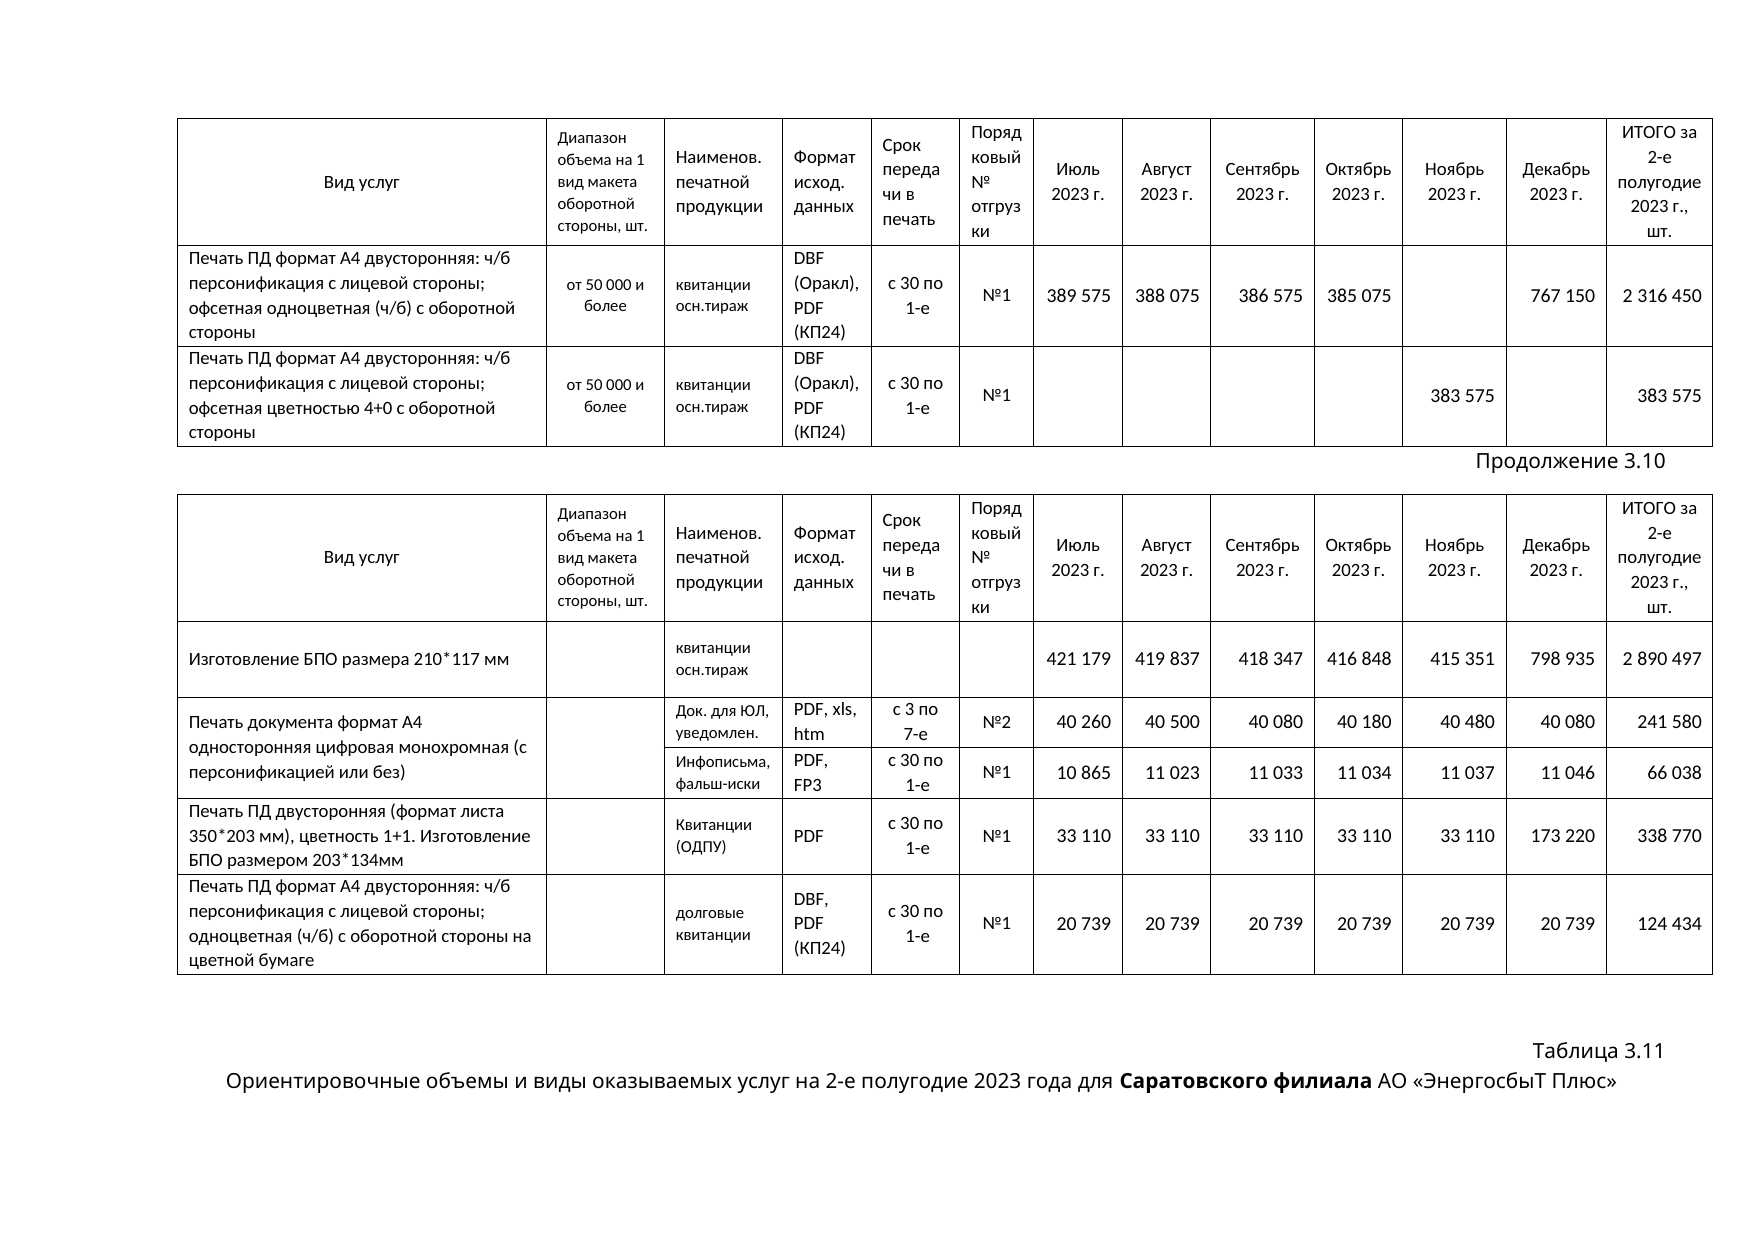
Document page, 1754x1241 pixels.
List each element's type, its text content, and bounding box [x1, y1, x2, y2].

table_cell Квитанции (ОДПУ) [665, 799, 782, 873]
table_cell 11 033 [1211, 748, 1314, 798]
table_cell DBF, PDF (КП24) [783, 875, 871, 973]
table_cell [547, 799, 664, 873]
table_cell PDF, xls, htm [783, 698, 871, 747]
table_cell 386 575 [1211, 246, 1314, 346]
table_header Июль 2023 г. [1034, 495, 1122, 621]
table_header Поряд ковый № отгрузки [960, 495, 1033, 621]
table_cell с 30 по 1-е [872, 246, 959, 346]
table_header Июль 2023 г. [1034, 119, 1122, 245]
table_cell 385 075 [1315, 246, 1402, 346]
table_cell 40 080 [1507, 698, 1606, 747]
table_header ИТОГО за 2-е полугодие 2023 г., шт. [1607, 495, 1712, 621]
table_cell 338 770 [1607, 799, 1712, 873]
table_cell 40 500 [1123, 698, 1210, 747]
table_header Срок передачи в печать [872, 495, 959, 621]
table_header Декабрь 2023 г. [1507, 119, 1606, 245]
table_cell Инфописьма, фальш-иски [665, 748, 782, 798]
table_cell 173 220 [1507, 799, 1606, 873]
table_cell №1 [960, 799, 1033, 873]
table_cell Изготовление БПО размера 210*117 мм [178, 622, 546, 697]
table_cell 419 837 [1123, 622, 1210, 697]
table_cell 40 260 [1034, 698, 1122, 747]
table_header ИТОГО за 2-е полугодие 2023 г., шт. [1607, 119, 1712, 245]
table_header Вид услуг [178, 119, 546, 245]
table_header Диапазон объема на 1 вид макета оборотной стороны, шт. [547, 119, 664, 245]
table_cell [872, 622, 959, 697]
text Ориентировочные объемы и виды оказываемых услуг на 2-е полугодие 2023 года для Саратовского филиала АО «ЭнергосбыТ Плюс» [177, 1066, 1665, 1095]
table_cell [1507, 347, 1606, 446]
table_cell 20 739 [1507, 875, 1606, 973]
table_cell [1123, 347, 1210, 446]
table_cell с 30 по 1-е [872, 799, 959, 873]
table_cell №2 [960, 698, 1033, 747]
table_cell [960, 622, 1033, 697]
table_header Сентябрь 2023 г. [1211, 119, 1314, 245]
table_cell 389 575 [1034, 246, 1122, 346]
table_header Август 2023 г. [1123, 119, 1210, 245]
table_header Октябрь 2023 г. [1315, 495, 1402, 621]
table_cell с 30 по 1-е [872, 748, 959, 798]
table_cell Печать ПД формат А4 двусторонняя: ч/б персонификация с лицевой стороны; одноцветная (ч/б) с оборотной стороны на цветной бумаге [178, 875, 546, 973]
table_cell 388 075 [1123, 246, 1210, 346]
table_header Ноябрь 2023 г. [1403, 119, 1506, 245]
table_cell с 30 по 1-е [872, 347, 959, 446]
table_cell долговые квитанции [665, 875, 782, 973]
table_cell 416 848 [1315, 622, 1402, 697]
table_cell 40 180 [1315, 698, 1402, 747]
table_cell 421 179 [1034, 622, 1122, 697]
table_cell 11 023 [1123, 748, 1210, 798]
table_cell 33 110 [1315, 799, 1402, 873]
table_cell Док. для ЮЛ, уведомлен. [665, 698, 782, 747]
table_cell квитанции осн.тираж [665, 622, 782, 697]
table_cell Печать ПД двусторонняя (формат листа 350*203 мм), цветность 1+1. Изготовление БПО размером 203*134мм [178, 799, 546, 873]
table_cell квитанции осн.тираж [665, 246, 782, 346]
table_cell 798 935 [1507, 622, 1606, 697]
table_cell Печать ПД формат А4 двусторонняя: ч/б персонификация с лицевой стороны; офсетная одноцветная (ч/б) с оборотной стороны [178, 246, 546, 346]
table_header Вид услуг [178, 495, 546, 621]
table_header Диапазон объема на 1 вид макета оборотной стороны, шт. [547, 495, 664, 621]
table_cell квитанции осн.тираж [665, 347, 782, 446]
table_cell 33 110 [1123, 799, 1210, 873]
table_cell от 50 000 и более [547, 347, 664, 446]
table_header Сентябрь 2023 г. [1211, 495, 1314, 621]
table_cell 20 739 [1123, 875, 1210, 973]
table_cell №1 [960, 875, 1033, 973]
table_cell 66 038 [1607, 748, 1712, 798]
table_cell 383 575 [1403, 347, 1506, 446]
table_cell 20 739 [1403, 875, 1506, 973]
table_cell 11 034 [1315, 748, 1402, 798]
table_cell 2 890 497 [1607, 622, 1712, 697]
table_cell DBF (Оракл), PDF (КП24) [783, 246, 871, 346]
text Продолжение 3.10 [177, 447, 1665, 475]
table_cell [1211, 347, 1314, 446]
table_cell 124 434 [1607, 875, 1712, 973]
table_cell 241 580 [1607, 698, 1712, 747]
table_cell Печать ПД формат А4 двусторонняя: ч/б персонификация с лицевой стороны; офсетная цветностью 4+0 с оборотной стороны [178, 347, 546, 446]
table_cell [547, 622, 664, 697]
table_header Формат исход. данных [783, 119, 871, 245]
table_cell 20 739 [1034, 875, 1122, 973]
table_cell [1034, 347, 1122, 446]
table_cell 767 150 [1507, 246, 1606, 346]
table_cell [547, 875, 664, 973]
table_cell 20 739 [1211, 875, 1314, 973]
table_cell №1 [960, 347, 1033, 446]
table_cell 40 080 [1211, 698, 1314, 747]
table_cell 33 110 [1034, 799, 1122, 873]
table_header Август 2023 г. [1123, 495, 1210, 621]
table_header Формат исход. данных [783, 495, 871, 621]
table_header Срок передачи в печать [872, 119, 959, 245]
table_cell 11 037 [1403, 748, 1506, 798]
table_cell 33 110 [1403, 799, 1506, 873]
table_cell Печать документа формат А4 односторонняя цифровая монохромная (с персонификацией или без) [178, 698, 546, 798]
table_header Ноябрь 2023 г. [1403, 495, 1506, 621]
table_cell [547, 698, 664, 798]
table_header Наименов. печатной продукции [665, 119, 782, 245]
table_cell [783, 622, 871, 697]
table_cell PDF, FP3 [783, 748, 871, 798]
table_cell 2 316 450 [1607, 246, 1712, 346]
table_header Наименов. печатной продукции [665, 495, 782, 621]
table_cell №1 [960, 748, 1033, 798]
table_cell PDF [783, 799, 871, 873]
table_header Октябрь 2023 г. [1315, 119, 1402, 245]
table_cell DBF (Оракл), PDF (КП24) [783, 347, 871, 446]
table_cell 383 575 [1607, 347, 1712, 446]
table_cell 418 347 [1211, 622, 1314, 697]
table_cell 10 865 [1034, 748, 1122, 798]
table_cell 33 110 [1211, 799, 1314, 873]
table_cell 415 351 [1403, 622, 1506, 697]
table_cell с 3 по 7-е [872, 698, 959, 747]
table_cell 40 480 [1403, 698, 1506, 747]
table_cell 20 739 [1315, 875, 1402, 973]
table_header Декабрь 2023 г. [1507, 495, 1606, 621]
table_cell [1403, 246, 1506, 346]
table_header Поряд ковый № отгрузки [960, 119, 1033, 245]
table_cell от 50 000 и более [547, 246, 664, 346]
text Таблица 3.11 [177, 1036, 1665, 1064]
table_cell с 30 по 1-е [872, 875, 959, 973]
table_cell [1315, 347, 1402, 446]
table_cell №1 [960, 246, 1033, 346]
table_cell 11 046 [1507, 748, 1606, 798]
